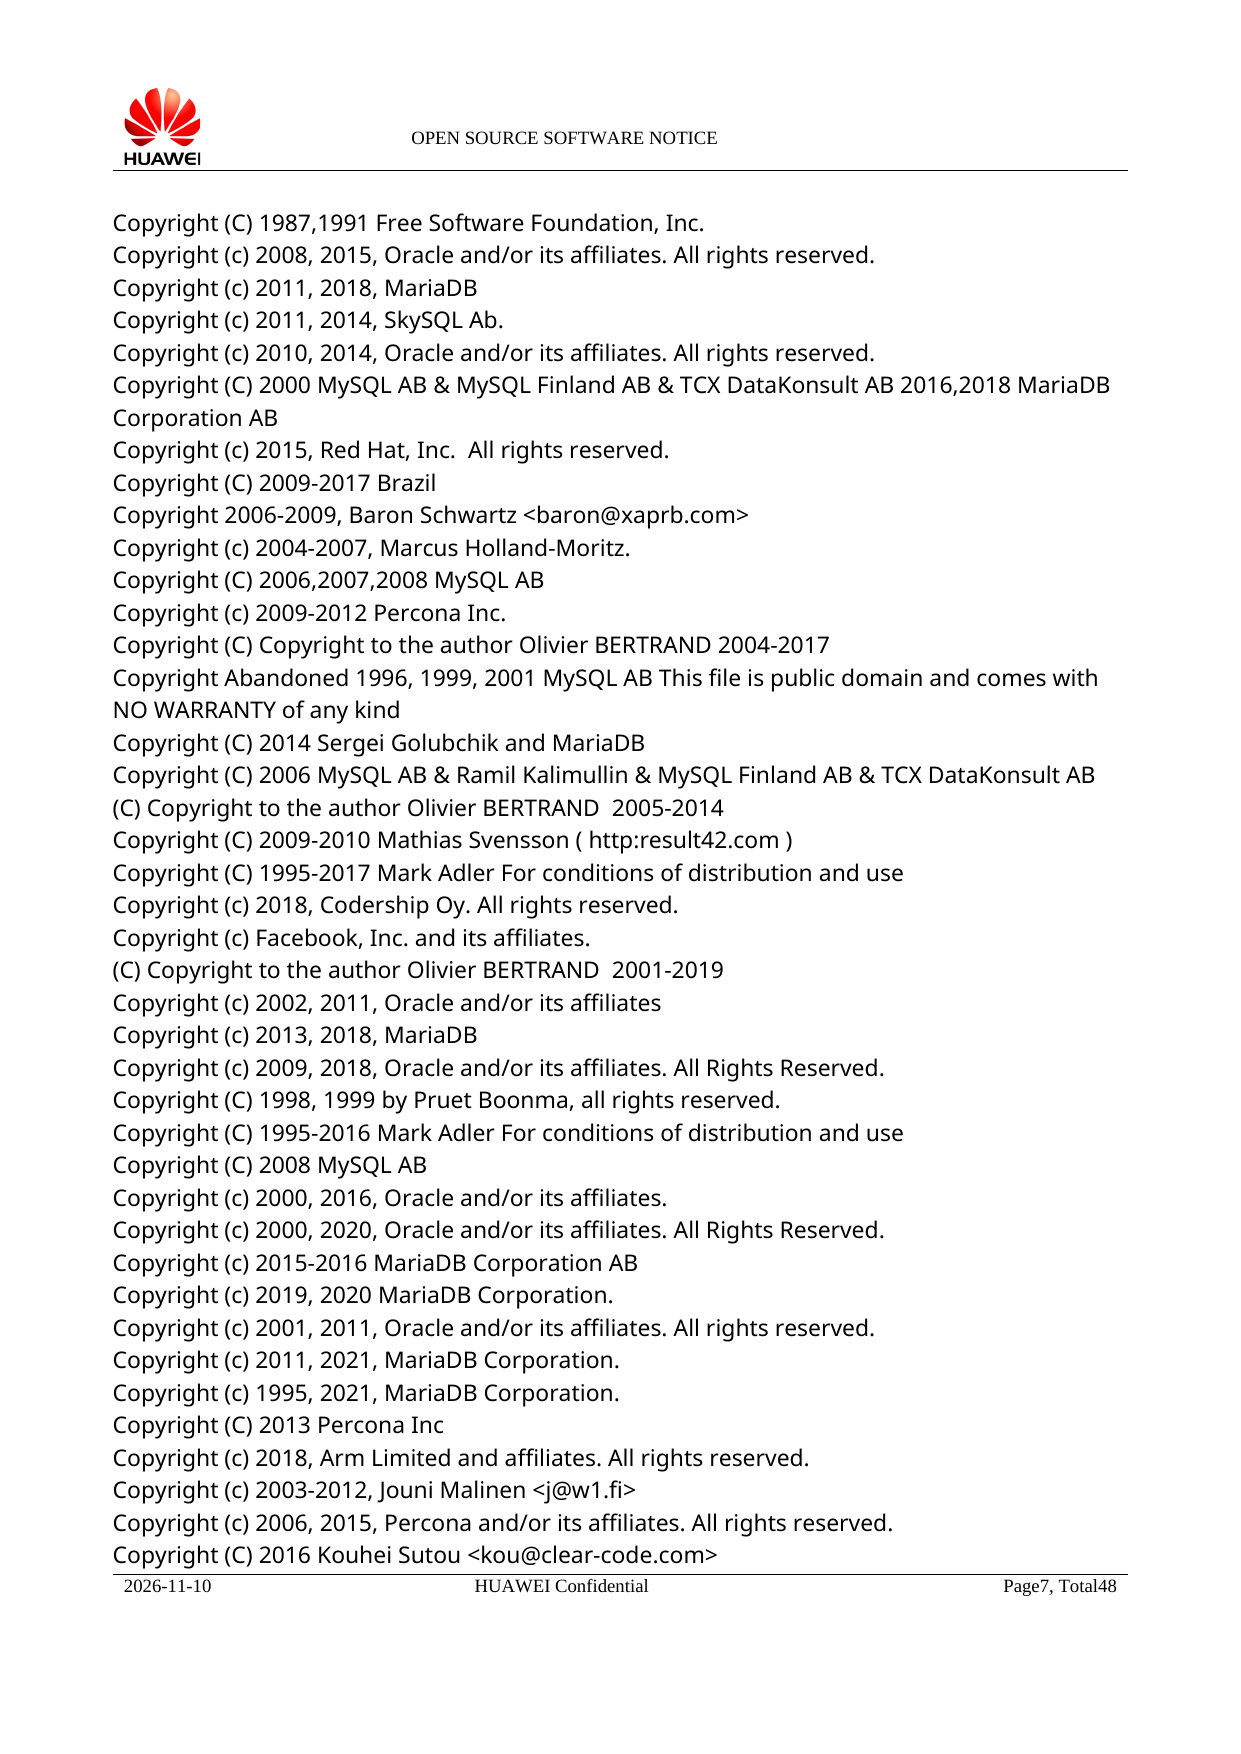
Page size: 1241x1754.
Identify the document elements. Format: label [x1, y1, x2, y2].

picture [124, 88, 201, 165]
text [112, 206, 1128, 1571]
